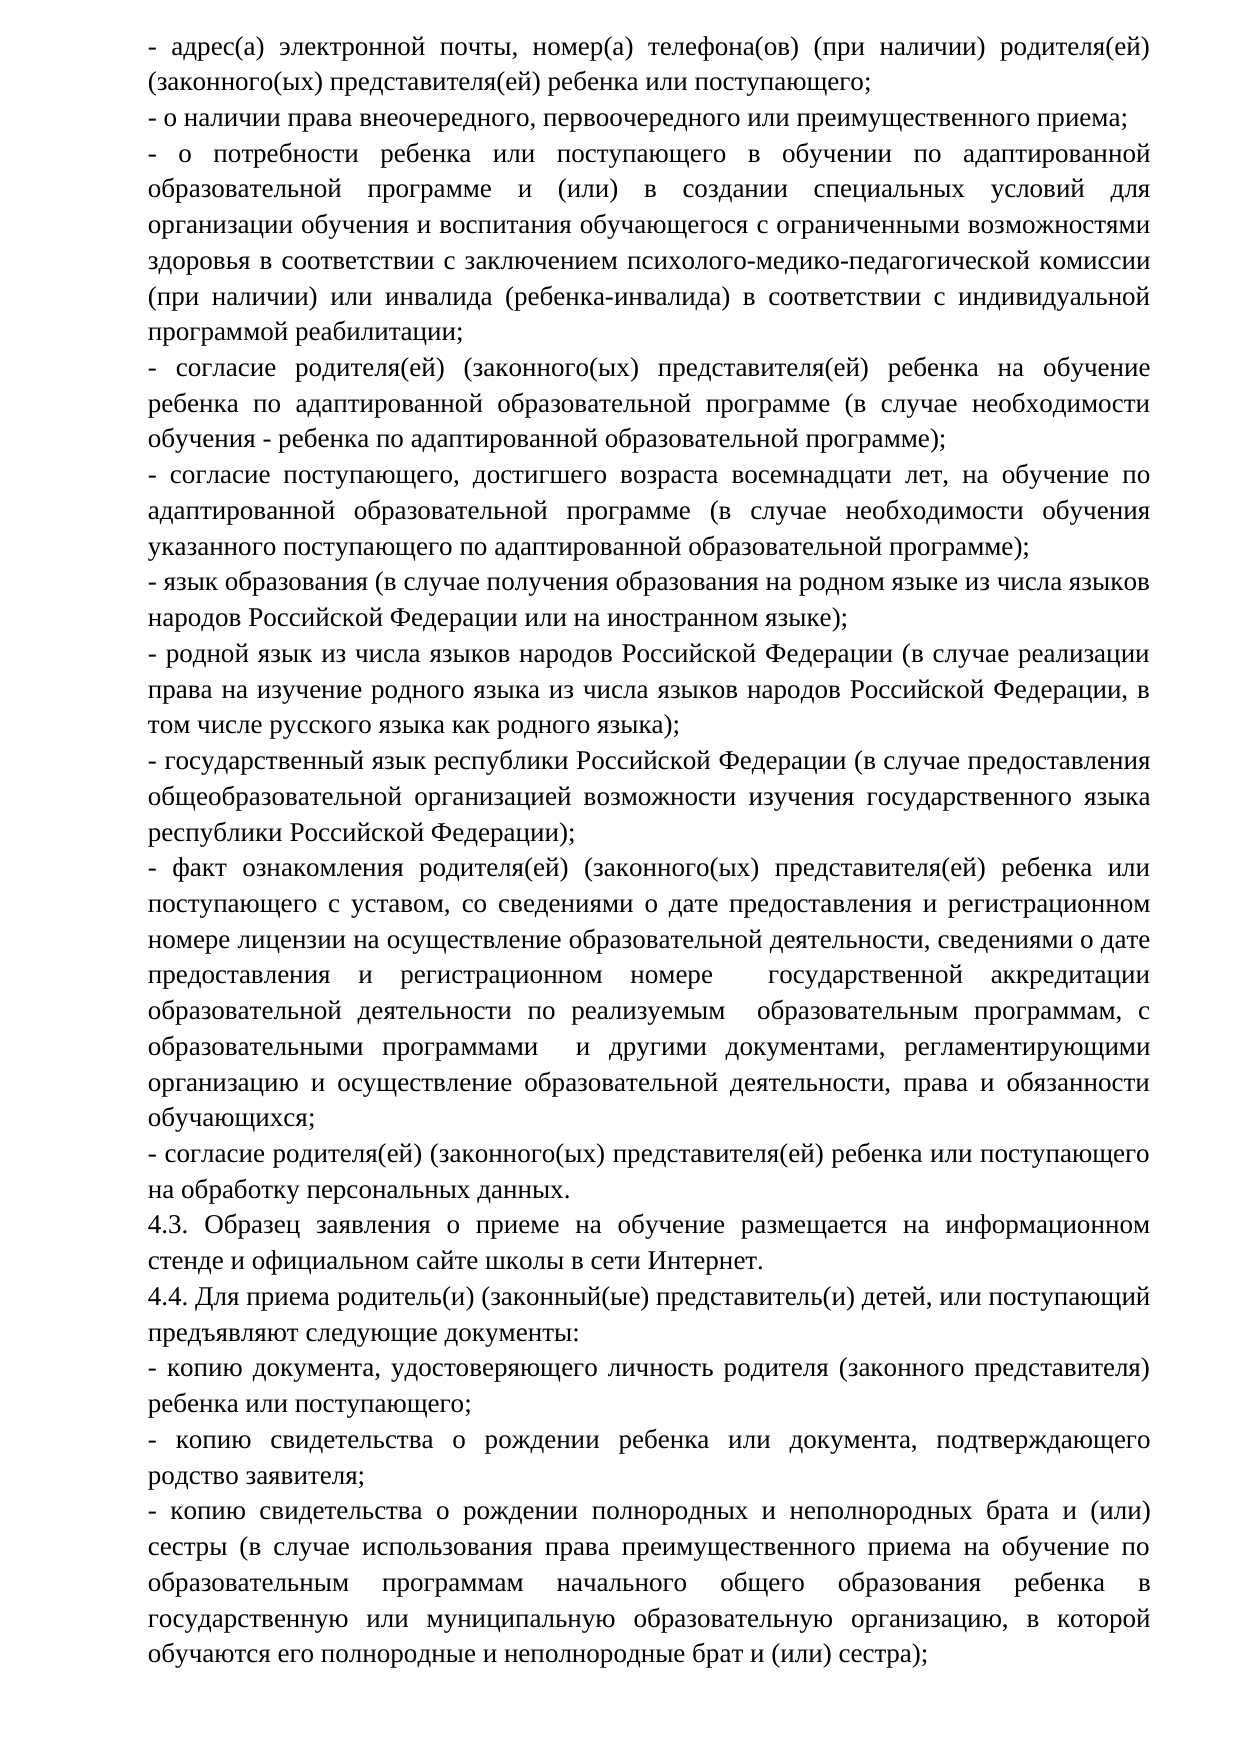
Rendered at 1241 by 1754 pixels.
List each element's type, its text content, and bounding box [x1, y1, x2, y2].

text - адрес(а) электронной почты, номер(а) телефона(ов) (при наличии) родителя(ей) (законного(ых) представителя(ей) ребенка или поступающего; [148, 29, 1152, 96]
text - родной язык из числа языков народов Российской Федерации (в случае реализации права на изучение родного языка из числа языков народов Российской Федерации, в том числе русского языка как родного языка); [148, 637, 1152, 739]
text - язык образования (в случае получения образования на родном языке из числа языков народов Российской Федерации или на иностранном языке); [148, 566, 1152, 632]
text - копию свидетельства о рождении полнородных и неполнородных брата и (или) сестры (в случае использования права преимущественного приема на обучение по образовательным программам начального общего образования ребенка в государственную или муниципальную образовательную организацию, в которой обучаются его полнородные и неполнородные брат и (или) сестра); [148, 1494, 1152, 1668]
text - копию документа, удостоверяющего личность родителя (законного представителя) ребенка или поступающего; [148, 1352, 1152, 1418]
text 4.3. Образец заявления о приеме на обучение размещается на информационном стенде и официальном сайте школы в сети Интернет. [148, 1209, 1152, 1276]
text - о наличии права внеочередного, первоочередного или преимущественного приема; [148, 101, 1152, 132]
text 4.4. Для приема родитель(и) (законный(ые) представитель(и) детей, или поступающий предъявляют следующие документы: [148, 1280, 1152, 1347]
text - согласие родителя(ей) (законного(ых) представителя(ей) ребенка на обучение ребенка по адаптированной образовательной программе (в случае необходимости обучения - ребенка по адаптированной образовательной программе); [148, 351, 1152, 454]
text - о потребности ребенка или поступающего в обучении по адаптированной образовательной программе и (или) в создании специальных условий для организации обучения и воспитания обучающегося с ограниченными возможностями здоровья в соответствии с заключением психолого-медико-педагогической комиссии (при наличии) или инвалида (ребенка-инвалида) в соответствии с индивидуальной программой реабилитации; [148, 137, 1152, 347]
text - копию свидетельства о рождении ребенка или документа, подтверждающего родство заявителя; [148, 1423, 1152, 1490]
text - согласие родителя(ей) (законного(ых) представителя(ей) ребенка или поступающего на обработку персональных данных. [148, 1137, 1152, 1204]
text - государственный язык республики Российской Федерации (в случае предоставления общеобразовательной организацией возможности изучения государственного языка республики Российской Федерации); [148, 744, 1152, 847]
text - согласие поступающего, достигшего возраста восемнадцати лет, на обучение по адаптированной образовательной программе (в случае необходимости обучения указанного поступающего по адаптированной образовательной программе); [148, 458, 1152, 561]
text - факт ознакомления родителя(ей) (законного(ых) представителя(ей) ребенка или поступающего с уставом, со сведениями о дате предоставления и регистрационном номере лицензии на осуществление образовательной деятельности, сведениями о дате предоставления и регистрационном номере государственной аккредитации образовательной деятельности по реализуемым образовательным программам, с образовательными программами и другими документами, регламентирующими организацию и осуществление образовательной деятельности, права и обязанности обучающихся; [148, 851, 1152, 1133]
